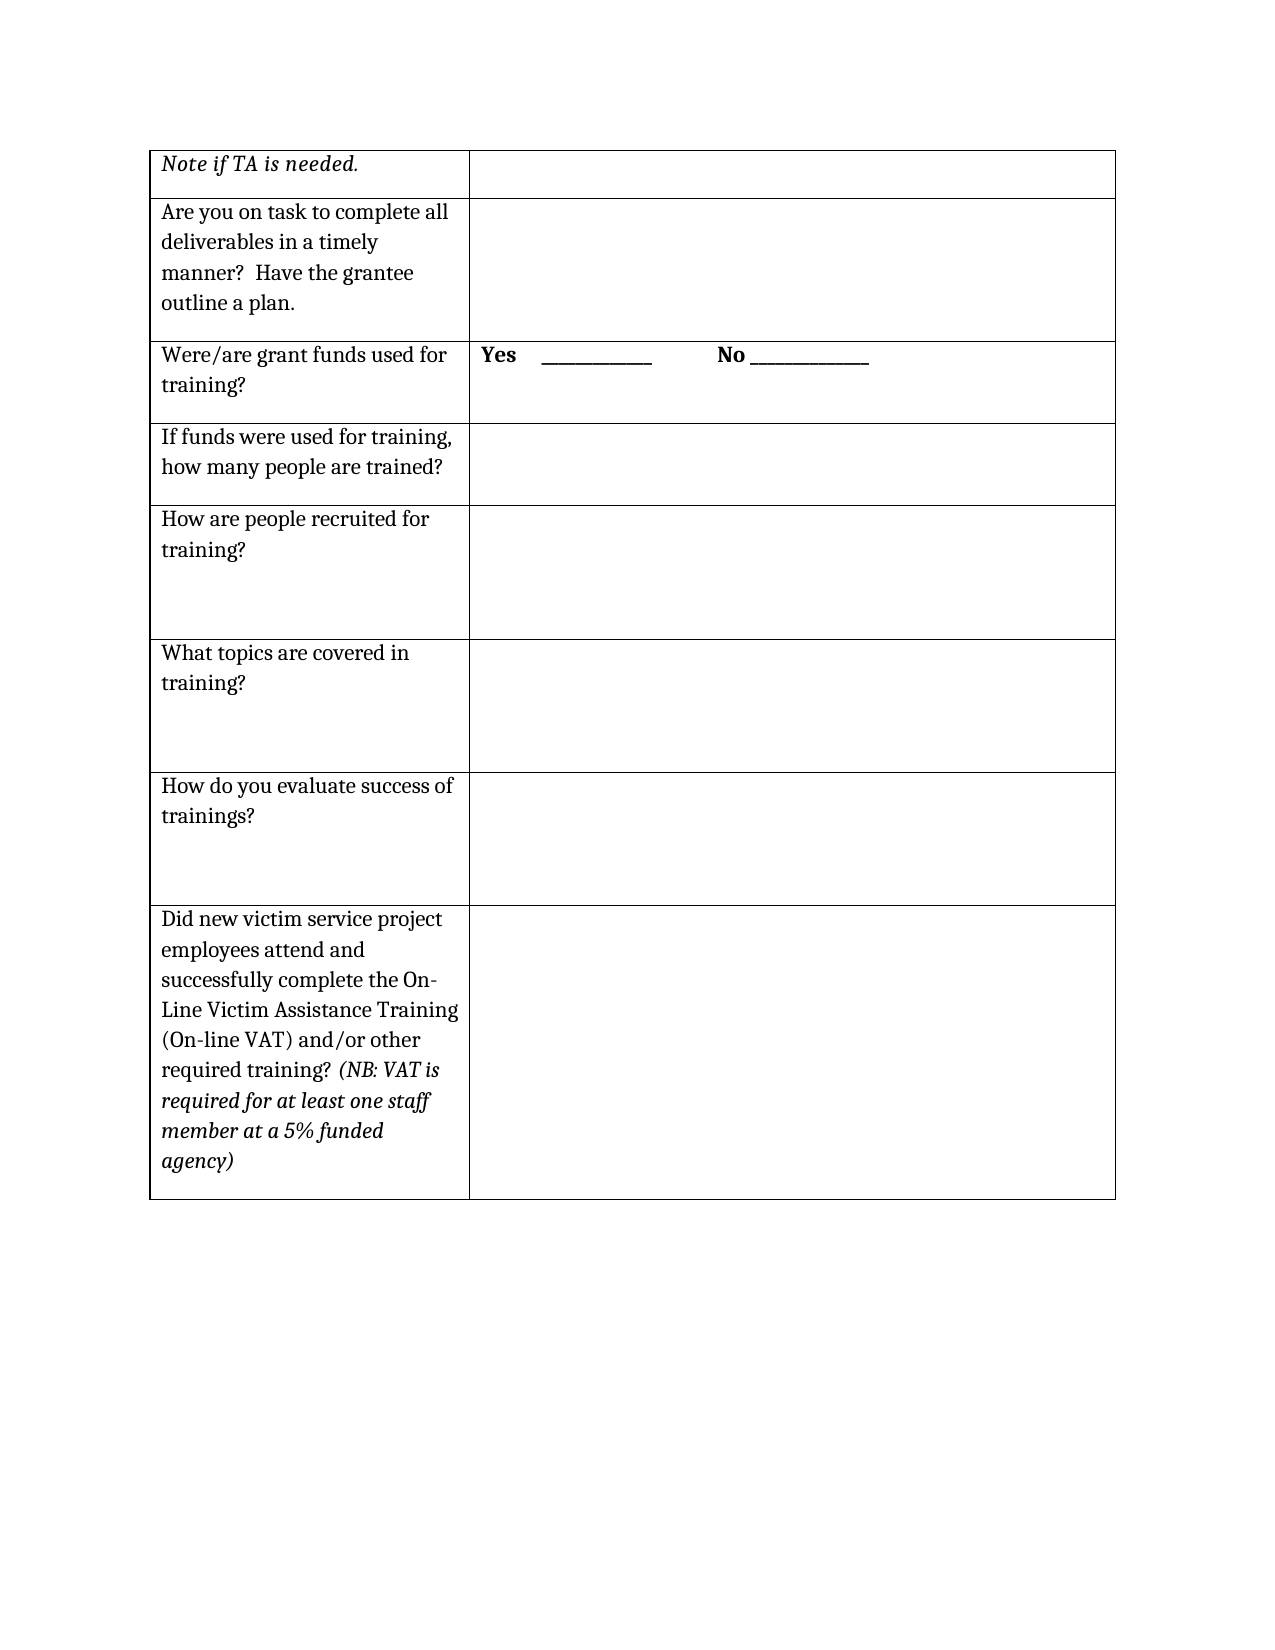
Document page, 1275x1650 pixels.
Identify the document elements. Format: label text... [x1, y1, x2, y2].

table_cell [470, 906, 1115, 1199]
table_cell [470, 199, 1115, 341]
table_cell Are you on task to complete all deliverables in a timely manner? Have the grantee outline a plan. [151, 199, 469, 341]
table_cell Were/are grant funds used for training? [151, 342, 469, 423]
table_cell [470, 773, 1115, 905]
table_cell If funds were used for training, how many people are trained? [151, 424, 469, 505]
table_cell Did new victim service project employees attend and successfully complete the On-Line Victim Assistance Training (On-line VAT) and/or other required training? (NB: VAT is required for at least one staff member at a 5% funded agency) [151, 906, 469, 1199]
table_cell [470, 506, 1115, 638]
table_cell [470, 151, 1115, 198]
table_cell How are people recruited for training? [151, 506, 469, 638]
table_cell [470, 640, 1115, 772]
table_cell [470, 424, 1115, 505]
table_cell How do you evaluate success of trainings? [151, 773, 469, 905]
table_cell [151, 151, 469, 198]
table_cell What topics are covered in training? [151, 640, 469, 772]
table_cell Yes _____________ No ______________ [470, 342, 1115, 423]
